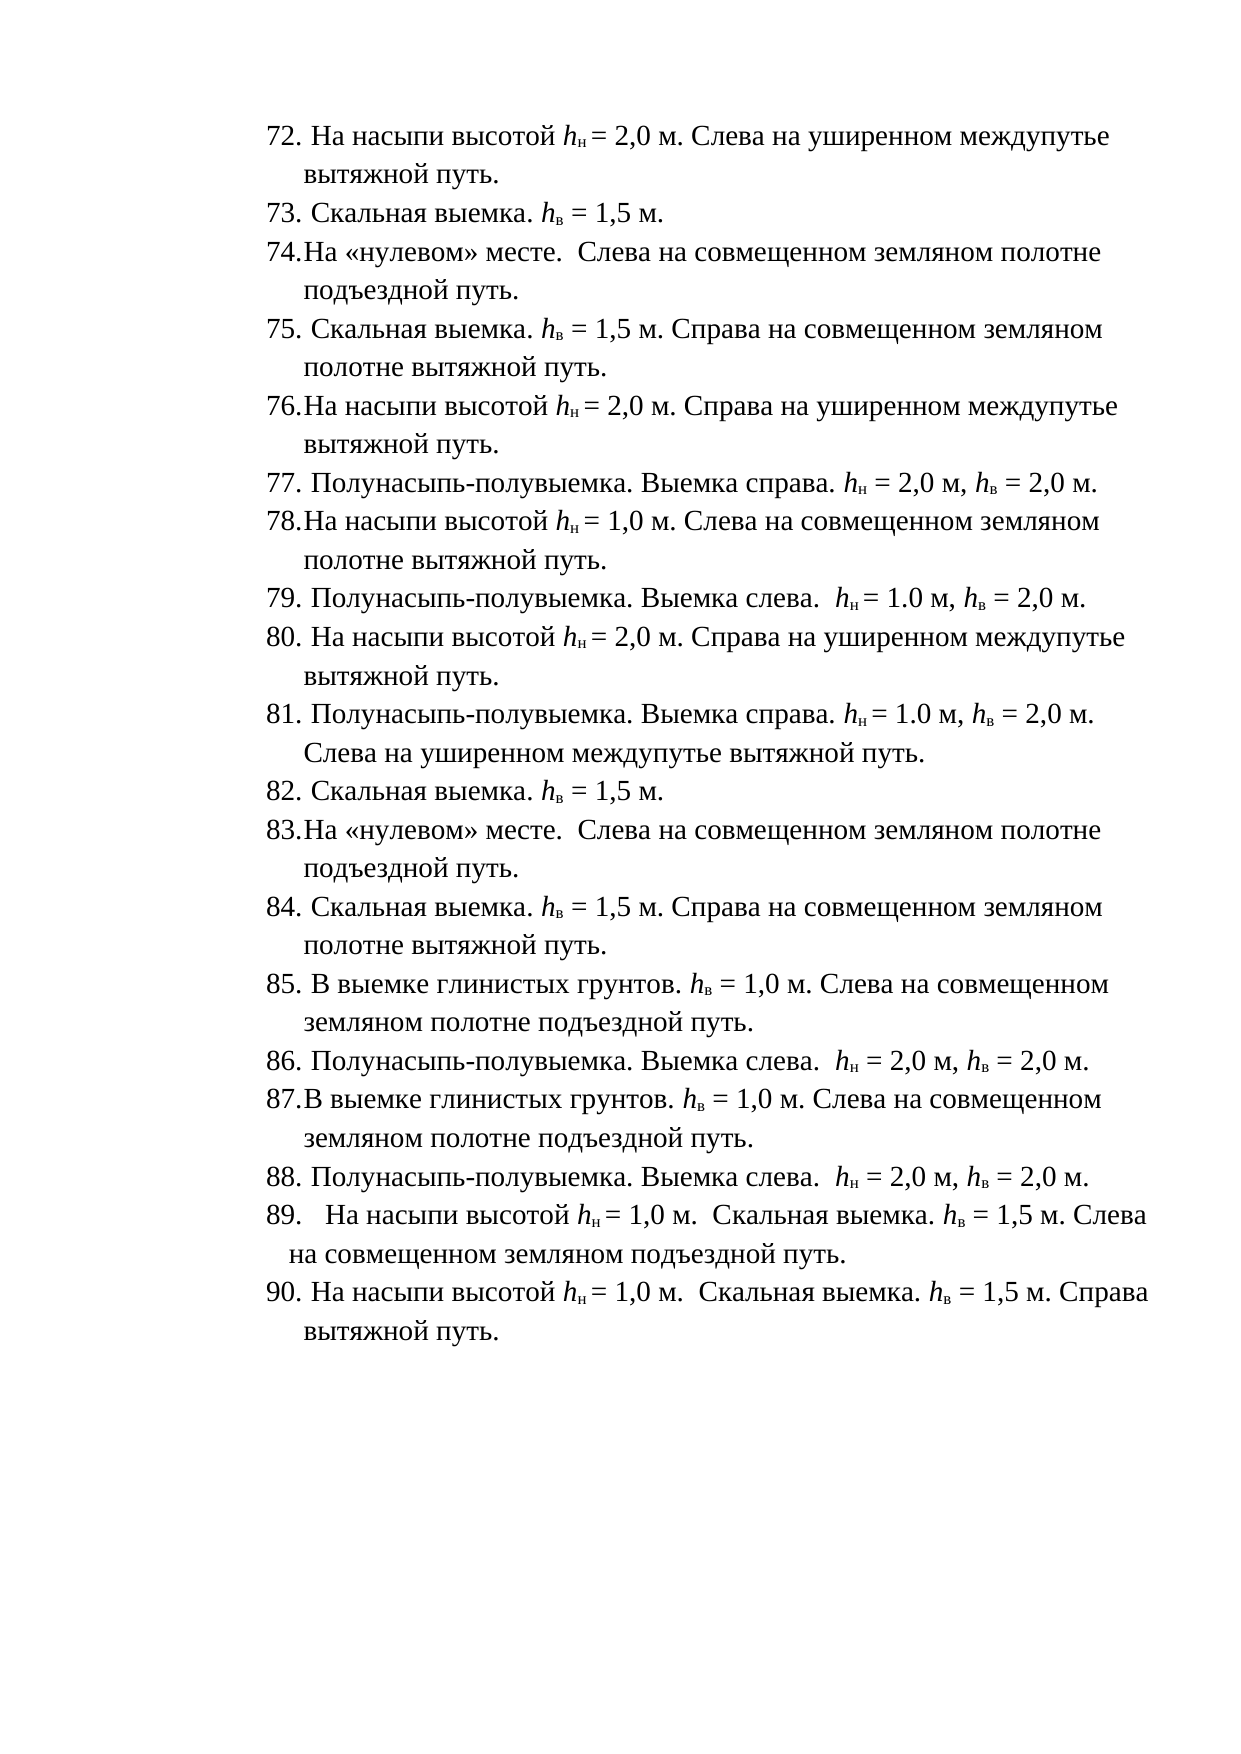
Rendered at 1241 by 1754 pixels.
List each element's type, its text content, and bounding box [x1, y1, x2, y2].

list Полунасыпь-полувыемка. Выемка справа. hн = 1.0 м, hв = 2,0 м. Слева на уширенном междупутье вытяжной путь. [266, 696, 1152, 768]
list На насыпи высотой hн = 2,0 м. Слева на уширенном междупутье вытяжной путь. [266, 118, 1152, 190]
list Скальная выемка. hв = 1,5 м. [266, 773, 1152, 807]
list На «нулевом» месте. Слева на совмещенном земляном полотне подъездной путь. [266, 812, 1152, 884]
list Скальная выемка. hв = 1,5 м. Справа на совмещенном земляном полотне вытяжной путь. [266, 311, 1152, 383]
list Скальная выемка. hв = 1,5 м. [266, 195, 1152, 229]
list На насыпи высотой hн = 2,0 м. Справа на уширенном междупутье вытяжной путь. [266, 388, 1152, 460]
list Полунасыпь-полувыемка. Выемка слева. hн = 2,0 м, hв = 2,0 м. [266, 1043, 1152, 1077]
list На «нулевом» месте. Слева на совмещенном земляном полотне подъездной путь. [266, 234, 1152, 306]
list На насыпи высотой hн = 1,0 м. Слева на совмещенном земляном полотне вытяжной путь. [266, 503, 1152, 576]
list На насыпи высотой hн = 1,0 м. Скальная выемка. hв = 1,5 м. Слева на совмещенном земляном подъездной путь. [266, 1197, 1152, 1269]
list Полунасыпь-полувыемка. Выемка слева. hн = 2,0 м, hв = 2,0 м. [266, 1159, 1152, 1192]
list Полунасыпь-полувыемка. Выемка слева. hн = 1.0 м, hв = 2,0 м. [266, 581, 1152, 614]
list В выемке глинистых грунтов. hв = 1,0 м. Слева на совмещенном земляном полотне подъездной путь. [266, 1082, 1152, 1154]
list На насыпи высотой hн = 1,0 м. Скальная выемка. hв = 1,5 м. Справа вытяжной путь. [266, 1274, 1152, 1346]
list В выемке глинистых грунтов. hв = 1,0 м. Слева на совмещенном земляном полотне подъездной путь. [266, 966, 1152, 1038]
list Полунасыпь-полувыемка. Выемка справа. hн = 2,0 м, hв = 2,0 м. [266, 465, 1152, 498]
list На насыпи высотой hн = 2,0 м. Справа на уширенном междупутье вытяжной путь. [266, 619, 1152, 691]
list Скальная выемка. hв = 1,5 м. Справа на совмещенном земляном полотне вытяжной путь. [266, 889, 1152, 961]
